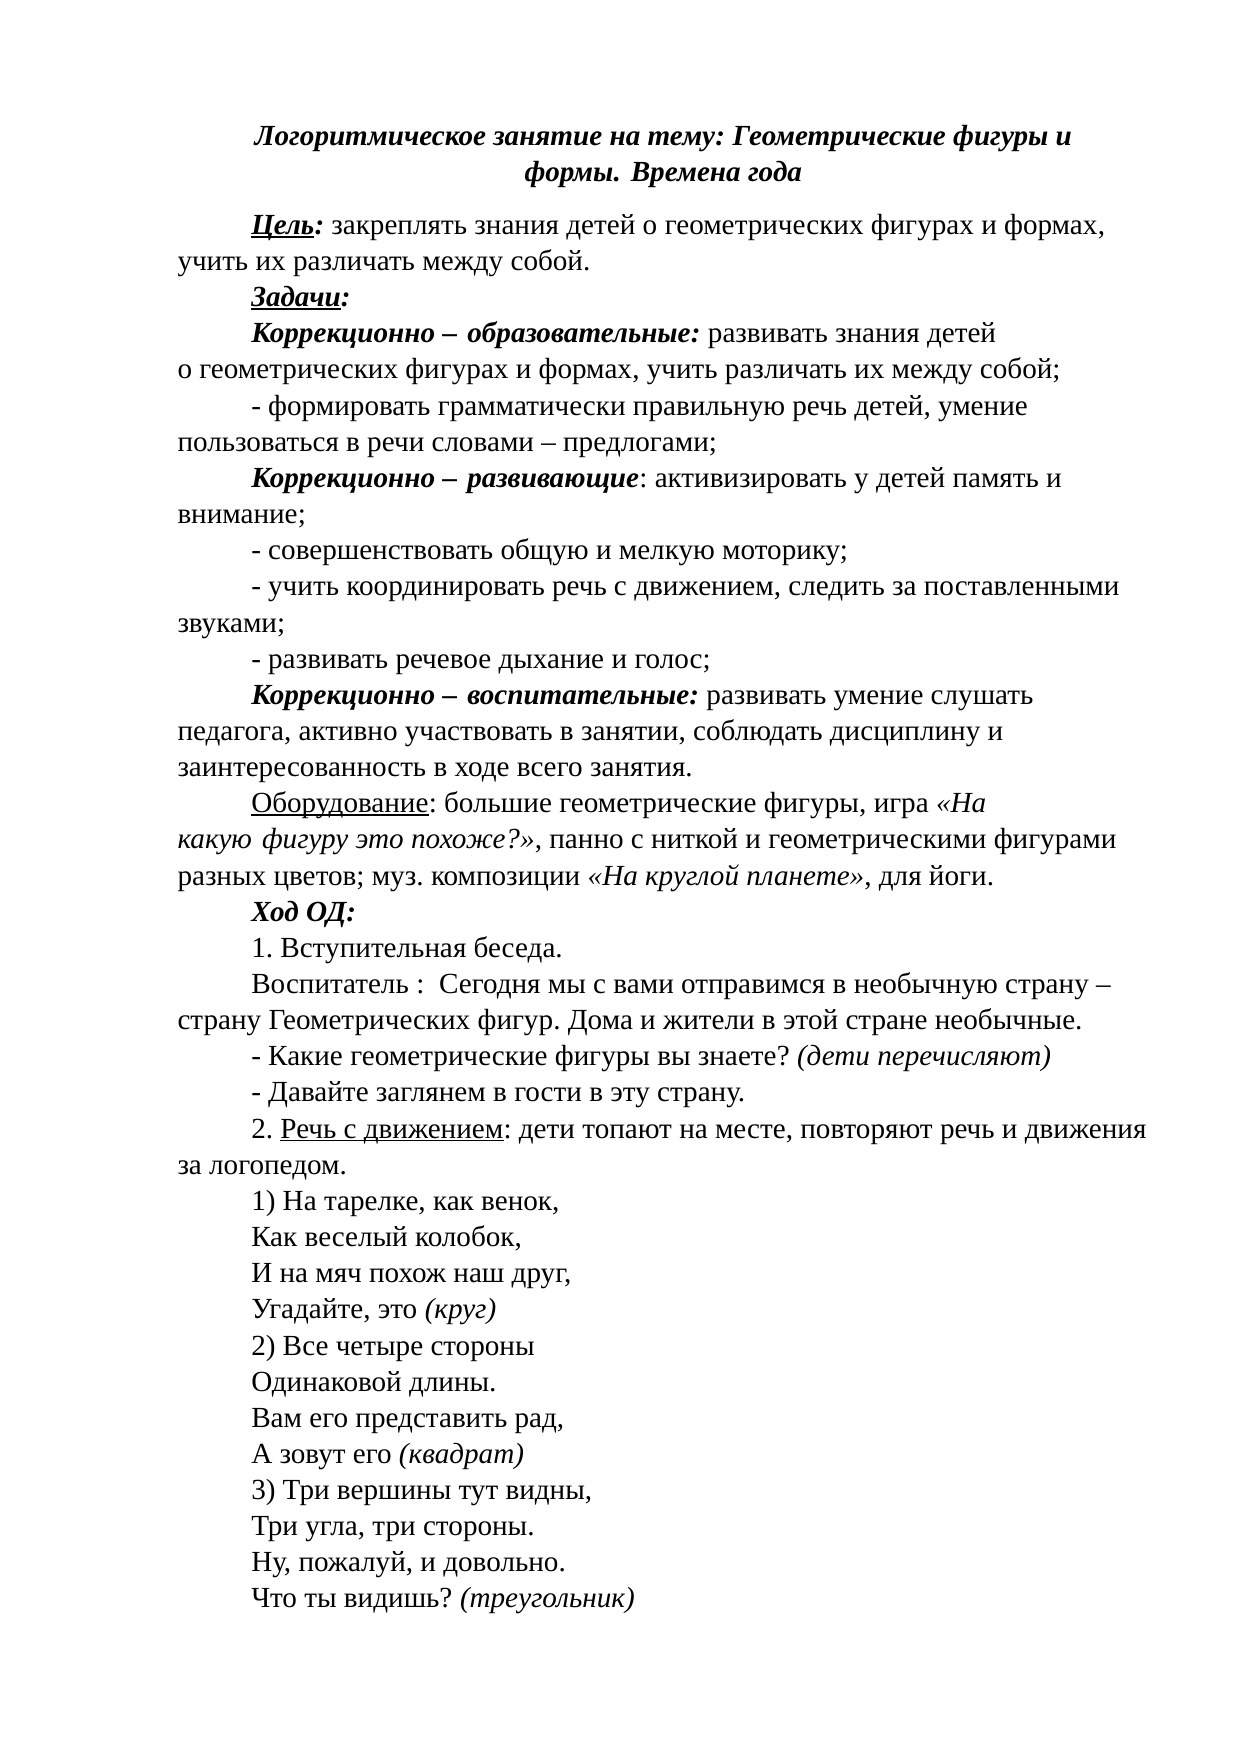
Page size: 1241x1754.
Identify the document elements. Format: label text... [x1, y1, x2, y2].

text Воспитатель : Сегодня мы с вами отправимся в необычную страну – страну Геометрических фигур. Дома и жители в этой стране необычные. [177, 966, 1152, 1036]
text Коррекционно – воспитательные: развивать умение слушать педагога, активно участвовать в занятии, соблюдать дисциплину и заинтересованность в ходе всего занятия. [177, 677, 1152, 783]
text - учить координировать речь с движением, следить за поставленными звуками; [177, 568, 1152, 638]
text Коррекционно – развивающие: активизировать у детей память и внимание; [177, 460, 1152, 530]
text И на мяч похож наш друг, [177, 1255, 1152, 1289]
text 1) На тарелке, как венок, [177, 1183, 1152, 1217]
text Три угла, три стороны. [177, 1508, 1152, 1542]
text Логоритмическое занятие на тему: Геометрические фигуры и формы. Времена года [177, 118, 1152, 188]
text Одинаковой длины. [177, 1364, 1152, 1397]
text Как веселый колобок, [177, 1219, 1152, 1253]
text Цель: закреплять знания детей о геометрических фигурах и формах, учить их различать между собой. [177, 207, 1152, 277]
text Ход ОД: [177, 894, 1152, 927]
text 3) Три вершины тут видны, [177, 1472, 1152, 1506]
text А зовут его (квадрат) [177, 1436, 1152, 1469]
text 1. Вступительная беседа. [177, 930, 1152, 963]
text Что ты видишь? (треугольник) [177, 1581, 1152, 1614]
text - Какие геометрические фигуры вы знаете? (дети перечисляют) [177, 1038, 1152, 1072]
text Угадайте, это (круг) [177, 1291, 1152, 1325]
text 2) Все четыре стороны [177, 1328, 1152, 1361]
text - развивать речевое дыхание и голос; [177, 641, 1152, 674]
text - совершенствовать общую и мелкую моторику; [177, 532, 1152, 566]
text - Давайте заглянем в гости в эту страну. [177, 1074, 1152, 1108]
text - формировать грамматически правильную речь детей, умение пользоваться в речи словами – предлогами; [177, 388, 1152, 457]
text Оборудование: большие геометрические фигуры, игра «На какую фигуру это похоже?», панно с ниткой и геометрическими фигурами разных цветов; муз. композиции «На круглой планете», для йоги. [177, 785, 1152, 891]
text Коррекционно – образовательные: развивать знания детей о геометрических фигурах и формах, учить различать их между собой; [177, 316, 1152, 385]
text Вам его представить рад, [177, 1400, 1152, 1433]
text 2. Речь с движением: дети топают на месте, повторяют речь и движения за логопедом. [177, 1111, 1152, 1180]
text Ну, пожалуй, и довольно. [177, 1544, 1152, 1578]
text Задачи: [177, 279, 1152, 313]
